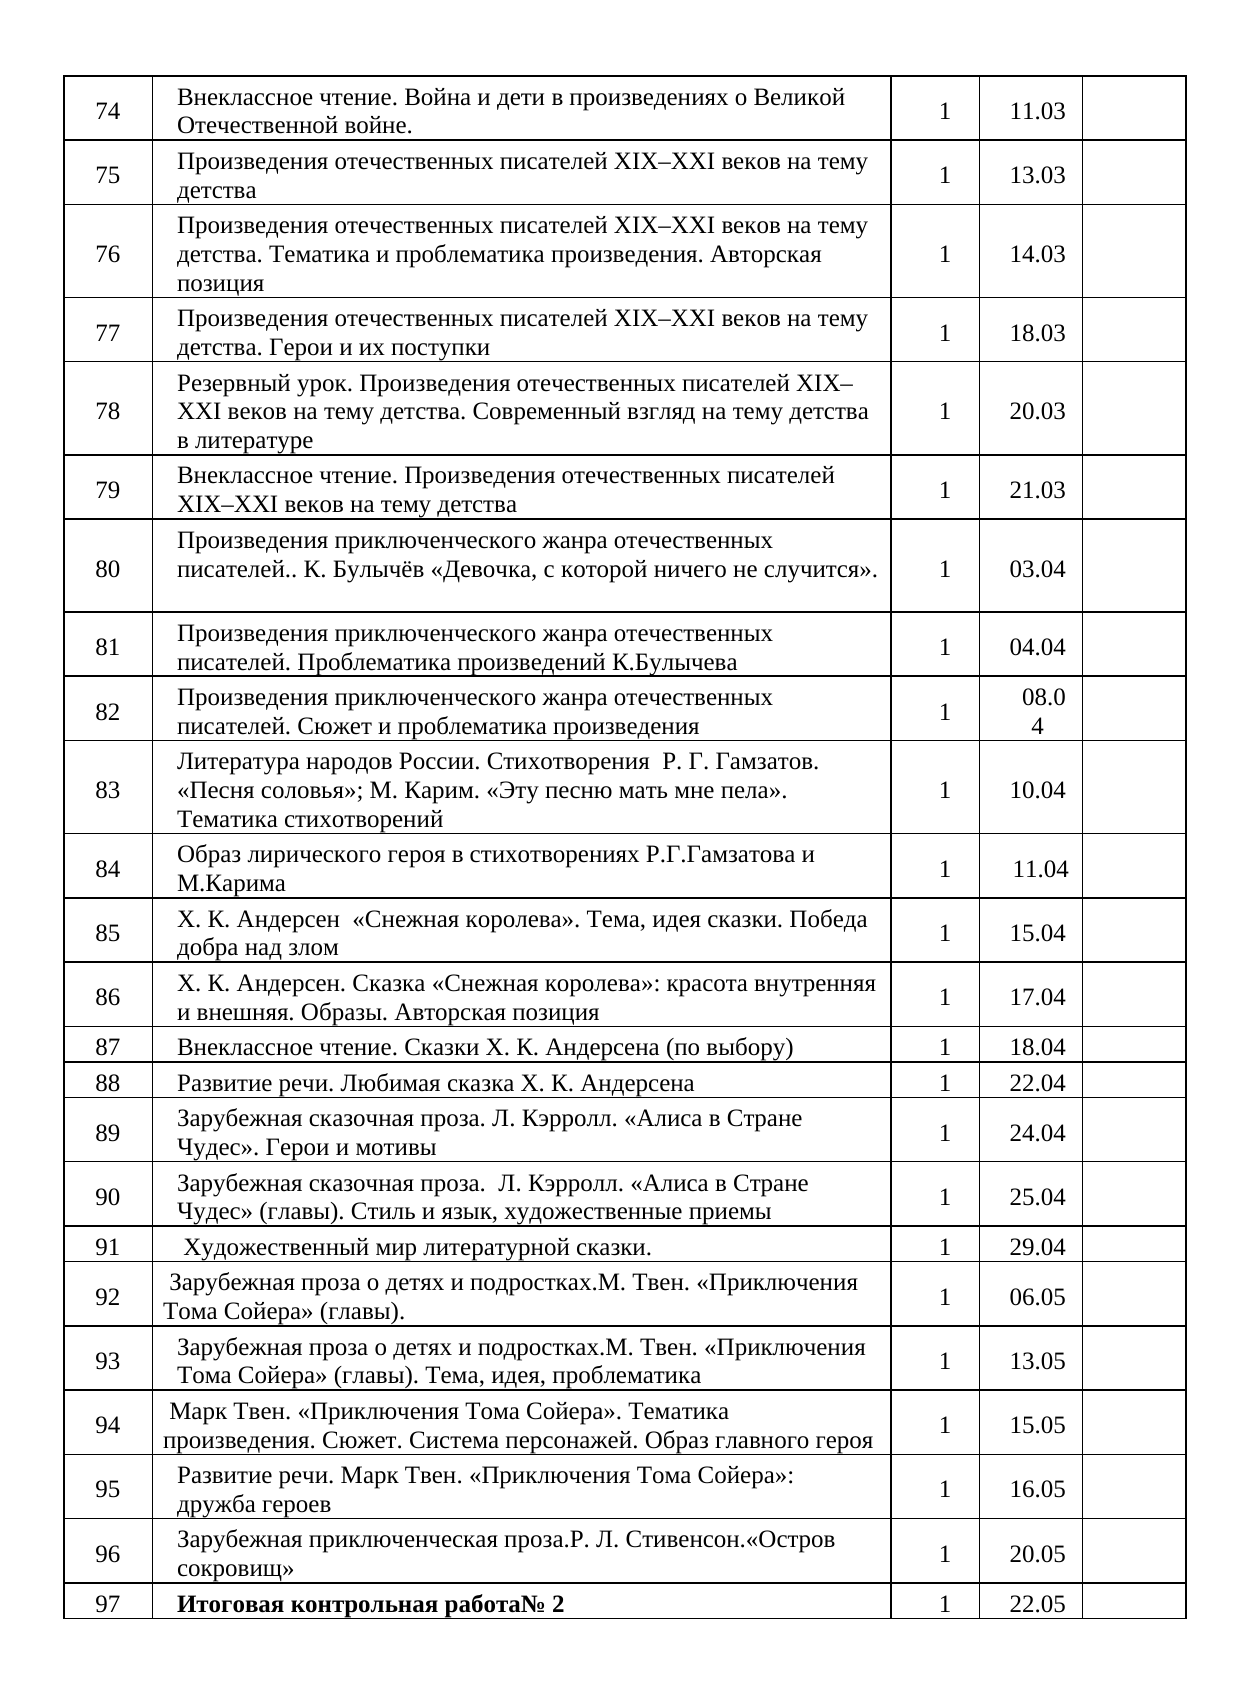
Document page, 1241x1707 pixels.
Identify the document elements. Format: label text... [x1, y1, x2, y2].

table_cell [1083, 1162, 1185, 1225]
table_cell Внеклассное чтение. Война и дети в произведениях о Великой Отечественной войне. [153, 77, 890, 139]
table_cell 1 [892, 1063, 979, 1097]
table_cell 96 [65, 1519, 152, 1582]
table_cell Произведения отечественных писателей XIX–XXI веков на тему детства. Герои и их поступки [153, 298, 890, 361]
table_cell [1083, 1391, 1185, 1453]
table_cell [1083, 362, 1185, 454]
table_cell Произведения отечественных писателей XIX–XXI веков на тему детства [153, 141, 890, 203]
table_cell 22.05 [980, 1584, 1082, 1617]
table_cell 15.04 [980, 899, 1082, 961]
table_cell Внеклассное чтение. Сказки Х. К. Андерсена (по выбору) [153, 1027, 890, 1061]
table_cell 29.04 [980, 1227, 1082, 1261]
table_cell 80 [65, 520, 152, 611]
table_cell 20.03 [980, 362, 1082, 454]
table_cell 1 [892, 1519, 979, 1582]
table_cell 25.04 [980, 1162, 1082, 1225]
table_cell 1 [892, 1262, 979, 1325]
table_cell 83 [65, 741, 152, 833]
table_cell 78 [65, 362, 152, 454]
table_cell 79 [65, 456, 152, 518]
table_cell Зарубежная проза о детях и подростках.М. Твен. «Приключения Тома Сойера» (главы). Тема, идея, проблематика [153, 1327, 890, 1389]
table_cell 82 [65, 677, 152, 740]
table_cell 86 [65, 963, 152, 1026]
table_cell [1083, 1519, 1185, 1582]
table_cell 1 [892, 1327, 979, 1389]
table_cell Произведения приключенческого жанра отечественных писателей.. К. Булычёв «Девочка, с которой ничего не случится». [153, 520, 890, 611]
table_cell [1083, 77, 1185, 139]
table_cell [1083, 1027, 1185, 1061]
table_cell 13.05 [980, 1327, 1082, 1389]
table_cell Произведения приключенческого жанра отечественных писателей. Проблематика произведений К.Булычева [153, 613, 890, 675]
table_cell 20.05 [980, 1519, 1082, 1582]
table_cell [1083, 834, 1185, 897]
table_cell [1083, 1455, 1185, 1518]
table_cell Развитие речи. Марк Твен. «Приключения Тома Сойера»: дружба героев [153, 1455, 890, 1518]
table_cell 04.04 [980, 613, 1082, 675]
table_cell Развитие речи. Любимая сказка Х. К. Андерсена [153, 1063, 890, 1097]
table_cell Х. К. Андерсен. Сказка «Снежная королева»: красота внутренняя и внешняя. Образы. Авторская позиция [153, 963, 890, 1026]
table_cell 94 [65, 1391, 152, 1453]
table_cell 1 [892, 1098, 979, 1161]
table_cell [153, 1584, 890, 1617]
table_cell 81 [65, 613, 152, 675]
table_cell Внеклассное чтение. Произведения отечественных писателей XIX–XXI веков на тему детства [153, 456, 890, 518]
table_cell Зарубежная проза о детях и подростках.М. Твен. «Приключения Тома Сойера» (главы). [153, 1262, 890, 1325]
table_cell Зарубежная приключенческая проза.Р. Л. Стивенсон.«Остров сокровищ» [153, 1519, 890, 1582]
table_cell [1083, 456, 1185, 518]
table_cell 15.05 [980, 1391, 1082, 1453]
table_cell Резервный урок. Произведения отечественных писателей XIX–XXI веков на тему детства. Современный взгляд на тему детства в литературе [153, 362, 890, 454]
table_cell 22.04 [980, 1063, 1082, 1097]
table_cell [1083, 1098, 1185, 1161]
table_cell 11.03 [980, 77, 1082, 139]
table_cell Образ лирического героя в стихотворениях Р.Г.Гамзатова и М.Карима [153, 834, 890, 897]
table_cell Литература народов России. Стихотворения Р. Г. Гамзатов. «Песня соловья»; М. Карим. «Эту песню мать мне пела». Тематика стихотворений [153, 741, 890, 833]
table_cell 1 [892, 741, 979, 833]
table_cell 1 [892, 141, 979, 203]
table_cell [1083, 520, 1185, 611]
table_cell [1083, 1327, 1185, 1389]
table_cell 18.04 [980, 1027, 1082, 1061]
table_cell 08.04 [980, 677, 1082, 740]
table_cell 92 [65, 1262, 152, 1325]
table_cell 16.05 [980, 1455, 1082, 1518]
table_cell [1083, 298, 1185, 361]
table_cell 88 [65, 1063, 152, 1097]
table_cell 11.04 [980, 834, 1082, 897]
table_cell 74 [65, 77, 152, 139]
table_cell [1083, 1262, 1185, 1325]
table_cell 85 [65, 899, 152, 961]
table_cell 1 [892, 1027, 979, 1061]
table_cell 1 [892, 298, 979, 361]
table_cell Произведения отечественных писателей XIX–XXI веков на тему детства. Тематика и проблематика произведения. Авторская позиция [153, 205, 890, 297]
table_cell Марк Твен. «Приключения Тома Сойера». Тематика произведения. Сюжет. Система персонажей. Образ главного героя [153, 1391, 890, 1453]
table_cell 1 [892, 1584, 979, 1617]
table_cell 97 [65, 1584, 152, 1617]
table_cell 77 [65, 298, 152, 361]
table_cell [1083, 963, 1185, 1026]
table_cell 1 [892, 1162, 979, 1225]
table_cell Зарубежная сказочная проза. Л. Кэрролл. «Алиса в Стране Чудес» (главы). Стиль и язык, художественные приемы [153, 1162, 890, 1225]
table_cell 91 [65, 1227, 152, 1261]
table_cell 10.04 [980, 741, 1082, 833]
table_cell 21.03 [980, 456, 1082, 518]
table_cell [1083, 613, 1185, 675]
table_cell 95 [65, 1455, 152, 1518]
table_cell [1083, 1063, 1185, 1097]
table_cell 1 [892, 362, 979, 454]
table_cell 76 [65, 205, 152, 297]
table_cell Произведения приключенческого жанра отечественных писателей. Сюжет и проблематика произведения [153, 677, 890, 740]
table_cell 1 [892, 77, 979, 139]
table_cell 89 [65, 1098, 152, 1161]
table_cell 1 [892, 205, 979, 297]
table_cell [1083, 741, 1185, 833]
table_cell 1 [892, 899, 979, 961]
table_cell 84 [65, 834, 152, 897]
table_cell 17.04 [980, 963, 1082, 1026]
table_cell Художественный мир литературной сказки. [153, 1227, 890, 1261]
table_cell Х. К. Андерсен «Снежная королева». Тема, идея сказки. Победа добра над злом [153, 899, 890, 961]
table_cell 1 [892, 1227, 979, 1261]
table_cell 03.04 [980, 520, 1082, 611]
table_cell 93 [65, 1327, 152, 1389]
table_cell 90 [65, 1162, 152, 1225]
table_cell 1 [892, 677, 979, 740]
table_cell 24.04 [980, 1098, 1082, 1161]
table_cell 14.03 [980, 205, 1082, 297]
table_cell 1 [892, 456, 979, 518]
table_cell Зарубежная сказочная проза. Л. Кэрролл. «Алиса в Стране Чудес». Герои и мотивы [153, 1098, 890, 1161]
table_cell 1 [892, 1391, 979, 1453]
table_cell 75 [65, 141, 152, 203]
table_cell [1083, 1227, 1185, 1261]
table_cell 18.03 [980, 298, 1082, 361]
table_cell 87 [65, 1027, 152, 1061]
table_cell 1 [892, 1455, 979, 1518]
table_cell [1083, 1584, 1185, 1617]
table_cell 1 [892, 613, 979, 675]
table_cell 1 [892, 520, 979, 611]
table_cell [1083, 205, 1185, 297]
table_cell [1083, 899, 1185, 961]
table_cell 06.05 [980, 1262, 1082, 1325]
table_cell [1083, 141, 1185, 203]
table_cell 13.03 [980, 141, 1082, 203]
table_cell 1 [892, 834, 979, 897]
table_cell 1 [892, 963, 979, 1026]
table_cell [1083, 677, 1185, 740]
